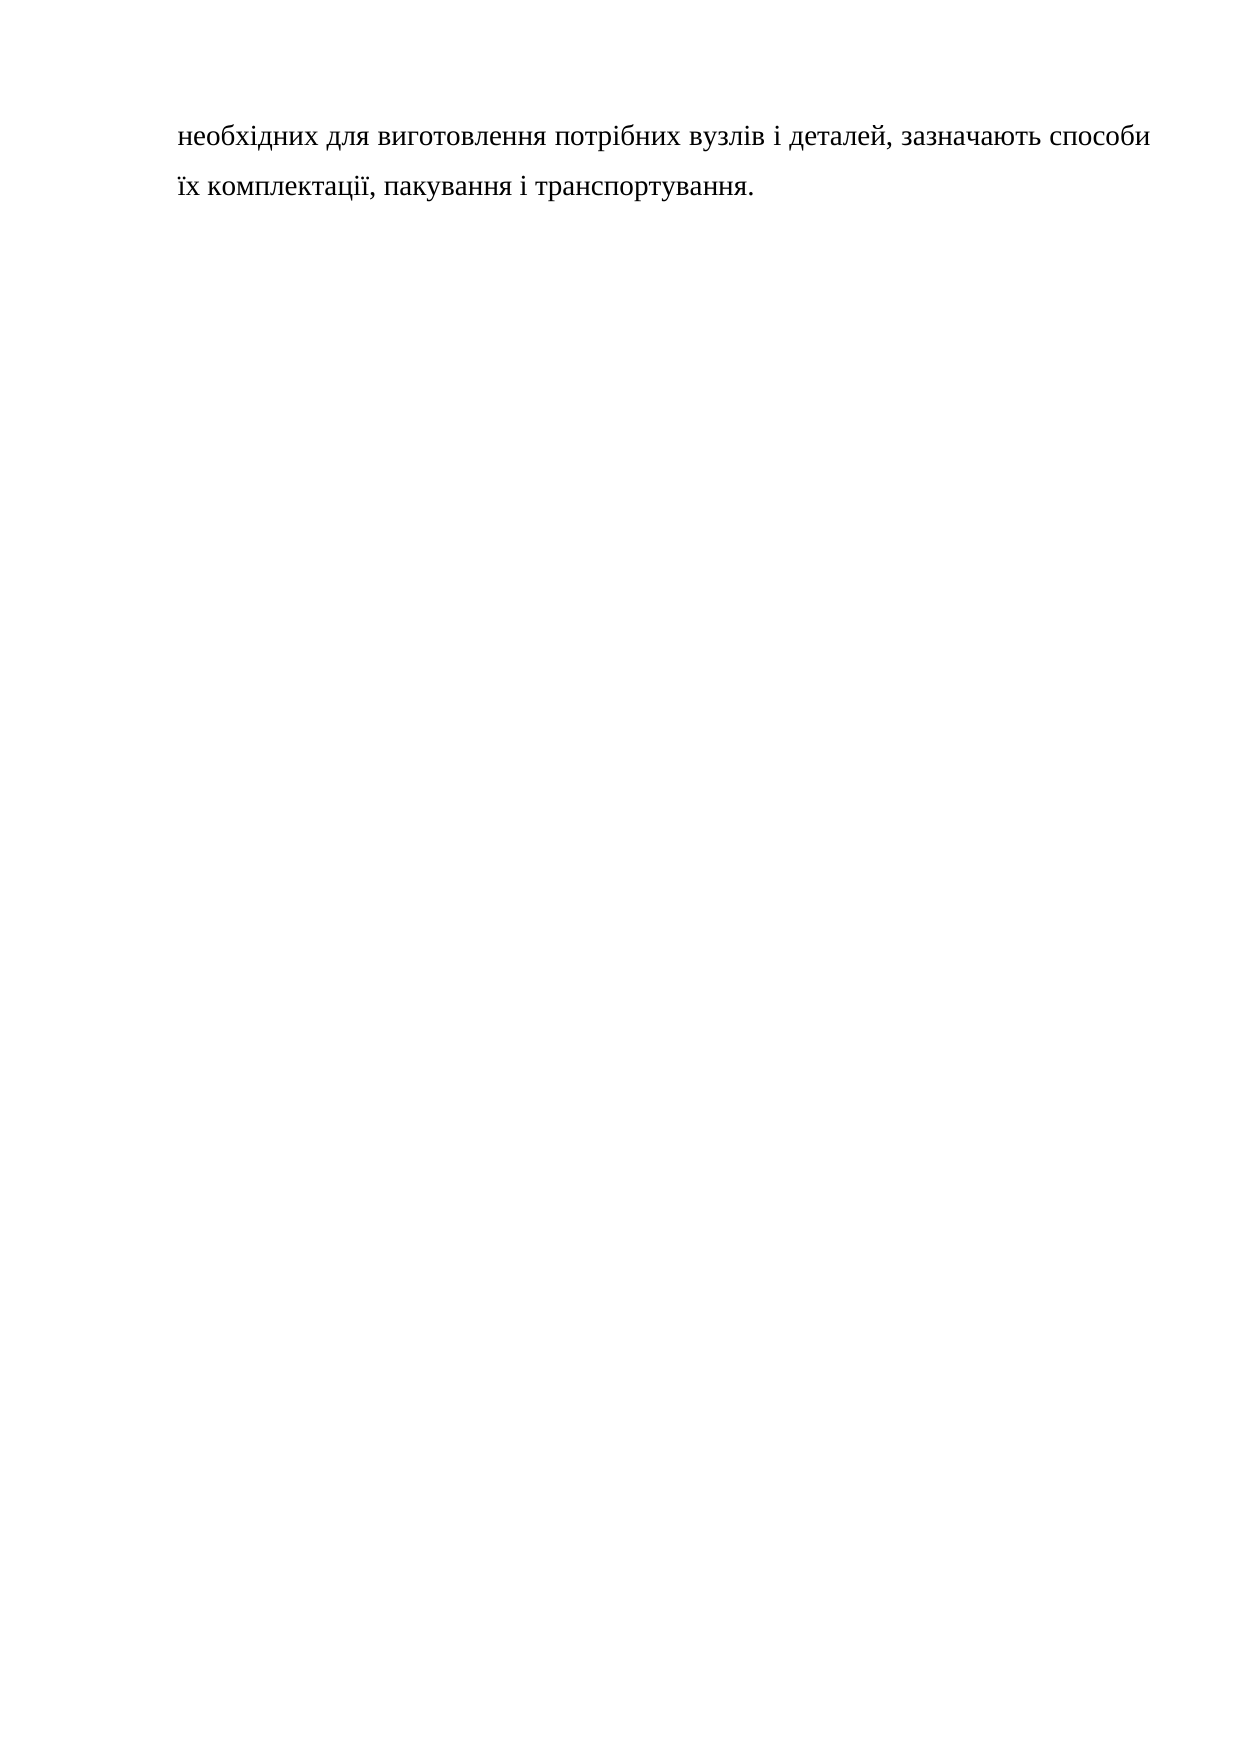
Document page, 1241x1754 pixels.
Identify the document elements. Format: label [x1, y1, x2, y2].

text [177, 118, 1152, 202]
